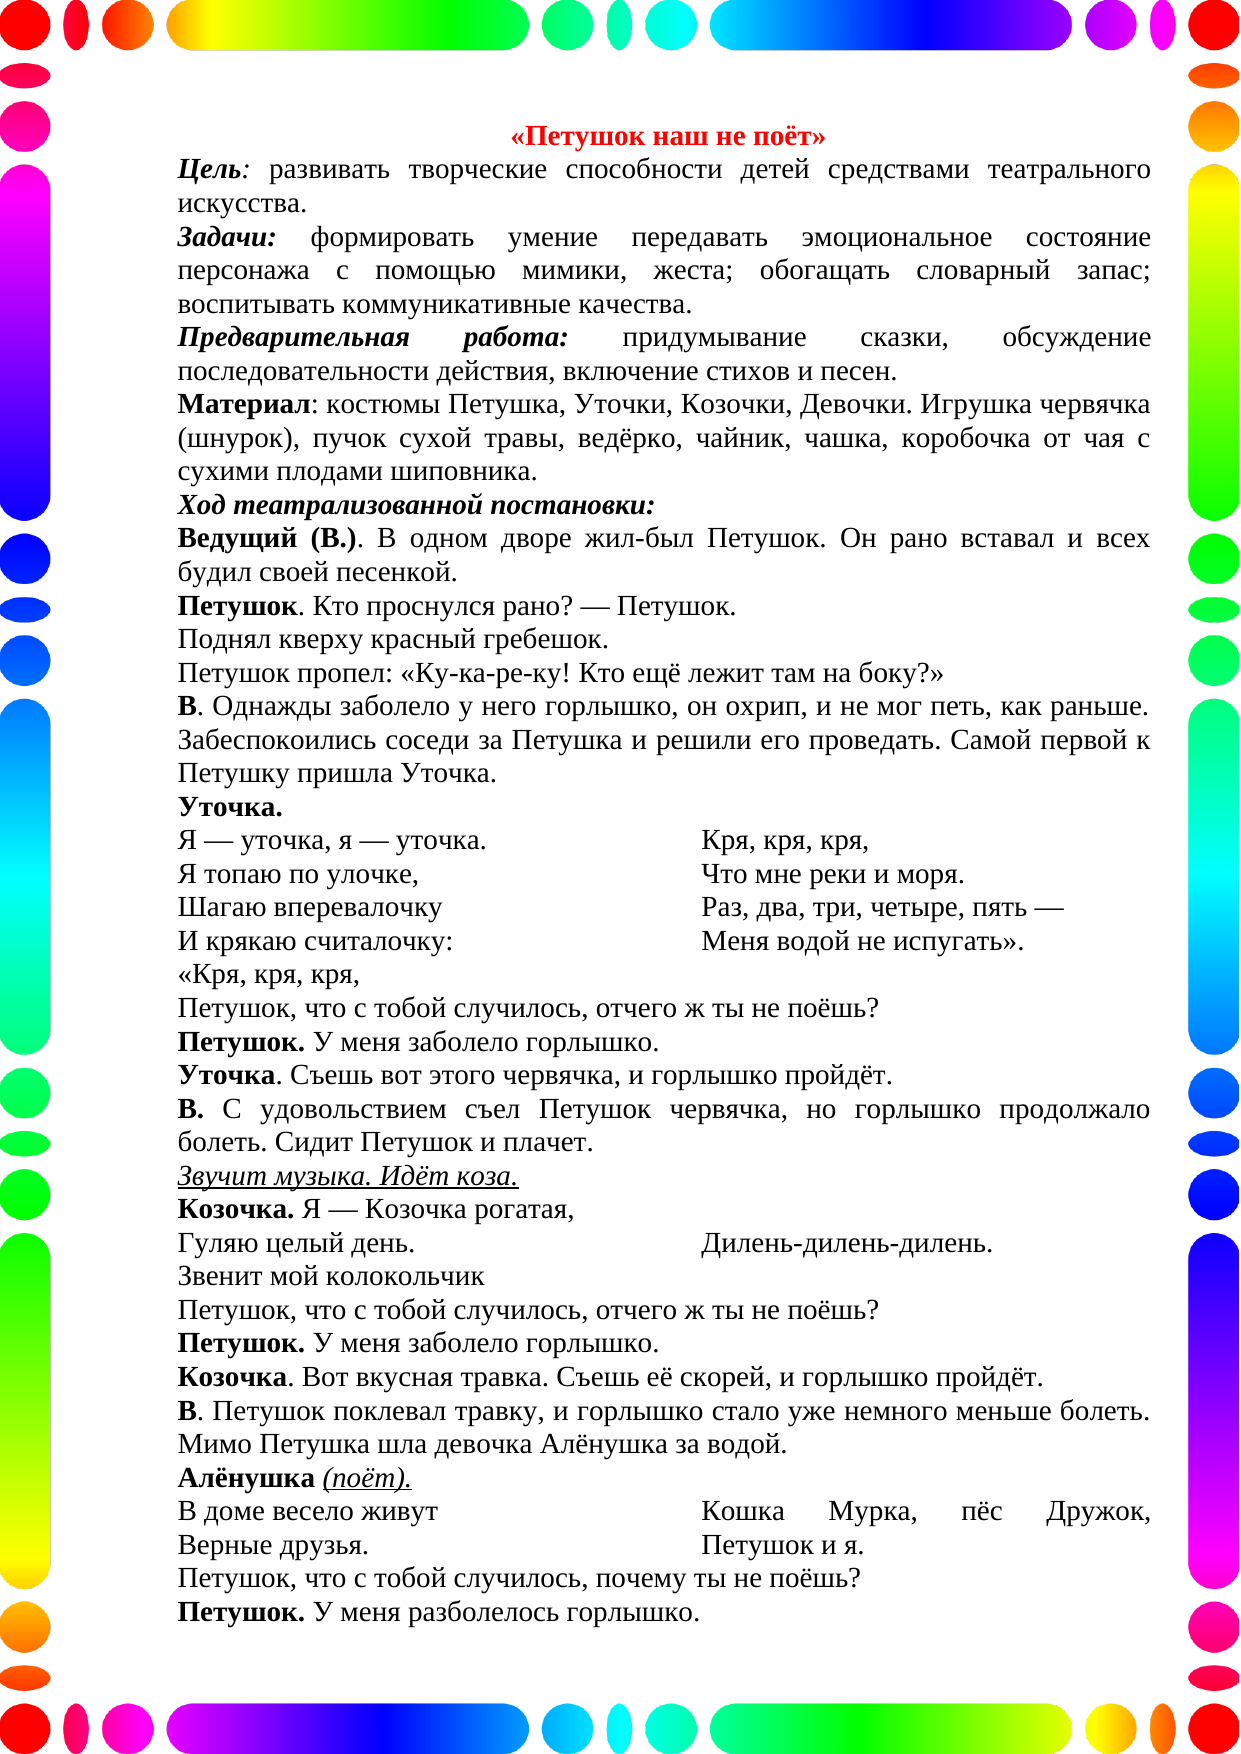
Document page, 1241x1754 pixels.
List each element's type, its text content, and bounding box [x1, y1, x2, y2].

text Ведущий (В.). В одном дворе жил-был Петушок. Он рано вставал и всех будил своей песенкой. [177, 521, 1152, 588]
text Поднял кверху красный гребешок. [177, 621, 1152, 655]
text Петушок, что с тобой случилось, отчего ж ты не поёшь? [177, 1292, 1152, 1326]
text Звенит мой колокольчик [177, 1258, 627, 1292]
text В доме весело живут [177, 1493, 627, 1527]
text Шагаю вперевалочку [177, 889, 627, 923]
text Звучит музыка. Идёт коза. [177, 1158, 1152, 1191]
text Петушок пропел: «Ку-ка-ре-ку! Кто ещё лежит там на боку?» [177, 655, 1152, 688]
text «Петушок наш не поёт» [177, 118, 1152, 152]
text Петушок, что с тобой случилось, почему ты не поёшь? [177, 1560, 1152, 1594]
text Что мне реки и моря. [701, 856, 1152, 889]
text Ход театрализованной постановки: [177, 487, 1152, 521]
text В. С удовольствием съел Петушок червячка, но горлышко продолжало болеть. Сидит Петушок и плачет. [177, 1091, 1152, 1158]
text И крякаю считалочку: [177, 923, 627, 957]
text Кошка Мурка, пёс Дружок, Петушок и я. [701, 1493, 1152, 1560]
text Петушок, что с тобой случилось, отчего ж ты не поёшь? [177, 990, 1152, 1024]
text Верные друзья. [177, 1527, 627, 1560]
text Дилень-дилень-дилень. [701, 1225, 1152, 1258]
text «Кря, кря, кря, [177, 957, 627, 990]
text Предварительная работа: придумывание сказки, обсуждение последовательности действия, включение стихов и песен. [177, 319, 1152, 386]
text Кря, кря, кря, [701, 822, 1152, 856]
text В. Однажды заболело у него горлышко, он охрип, и не мог петь, как раньше. Забеспокоились соседи за Петушка и решили его проведать. Самой первой к Петушку пришла Уточка. [177, 688, 1152, 789]
text Задачи: формировать умение передавать эмоциональное состояние персонажа с помощью мимики, жеста; обогащать словарный запас; воспитывать коммуникативные качества. [177, 219, 1152, 319]
text Я топаю по улочке, [177, 856, 627, 889]
text Меня водой не испугать». [701, 923, 1152, 957]
text Цель: развивать творческие способности детей средствами театрального искусства. [177, 152, 1152, 219]
text Петушок. Кто проснулся рано? — Петушок. [177, 588, 1152, 621]
text Материал: костюмы Петушка, Уточки, Козочки, Девочки. Игрушка червячка (шнурок), пучок сухой травы, ведёрко, чайник, чашка, коробочка от чая с сухими плодами шиповника. [177, 386, 1152, 487]
text В. Петушок поклевал травку, и горлышко стало уже немного меньше болеть. Мимо Петушка шла девочка Алёнушка за водой. [177, 1393, 1152, 1460]
text Уточка. [177, 789, 1152, 822]
text Уточка. Съешь вот этого червячка, и горлышко пройдёт. [177, 1057, 1152, 1091]
text Козочка. Я — Козочка рогатая, [177, 1191, 1152, 1225]
text Петушок. У меня заболело горлышко. [177, 1024, 1152, 1057]
text Козочка. Вот вкусная травка. Съешь её скорей, и горлышко пройдёт. [177, 1359, 1152, 1393]
text Гуляю целый день. [177, 1225, 627, 1258]
picture [0, 0, 1239, 1754]
text Раз, два, три, четыре, пять — [701, 889, 1152, 923]
text Петушок. У меня заболело горлышко. [177, 1326, 1152, 1359]
text Алёнушка (поёт). [177, 1460, 1152, 1493]
text Петушок. У меня разболелось горлышко. [177, 1594, 1152, 1627]
text Я — уточка, я — уточка. [177, 822, 627, 856]
